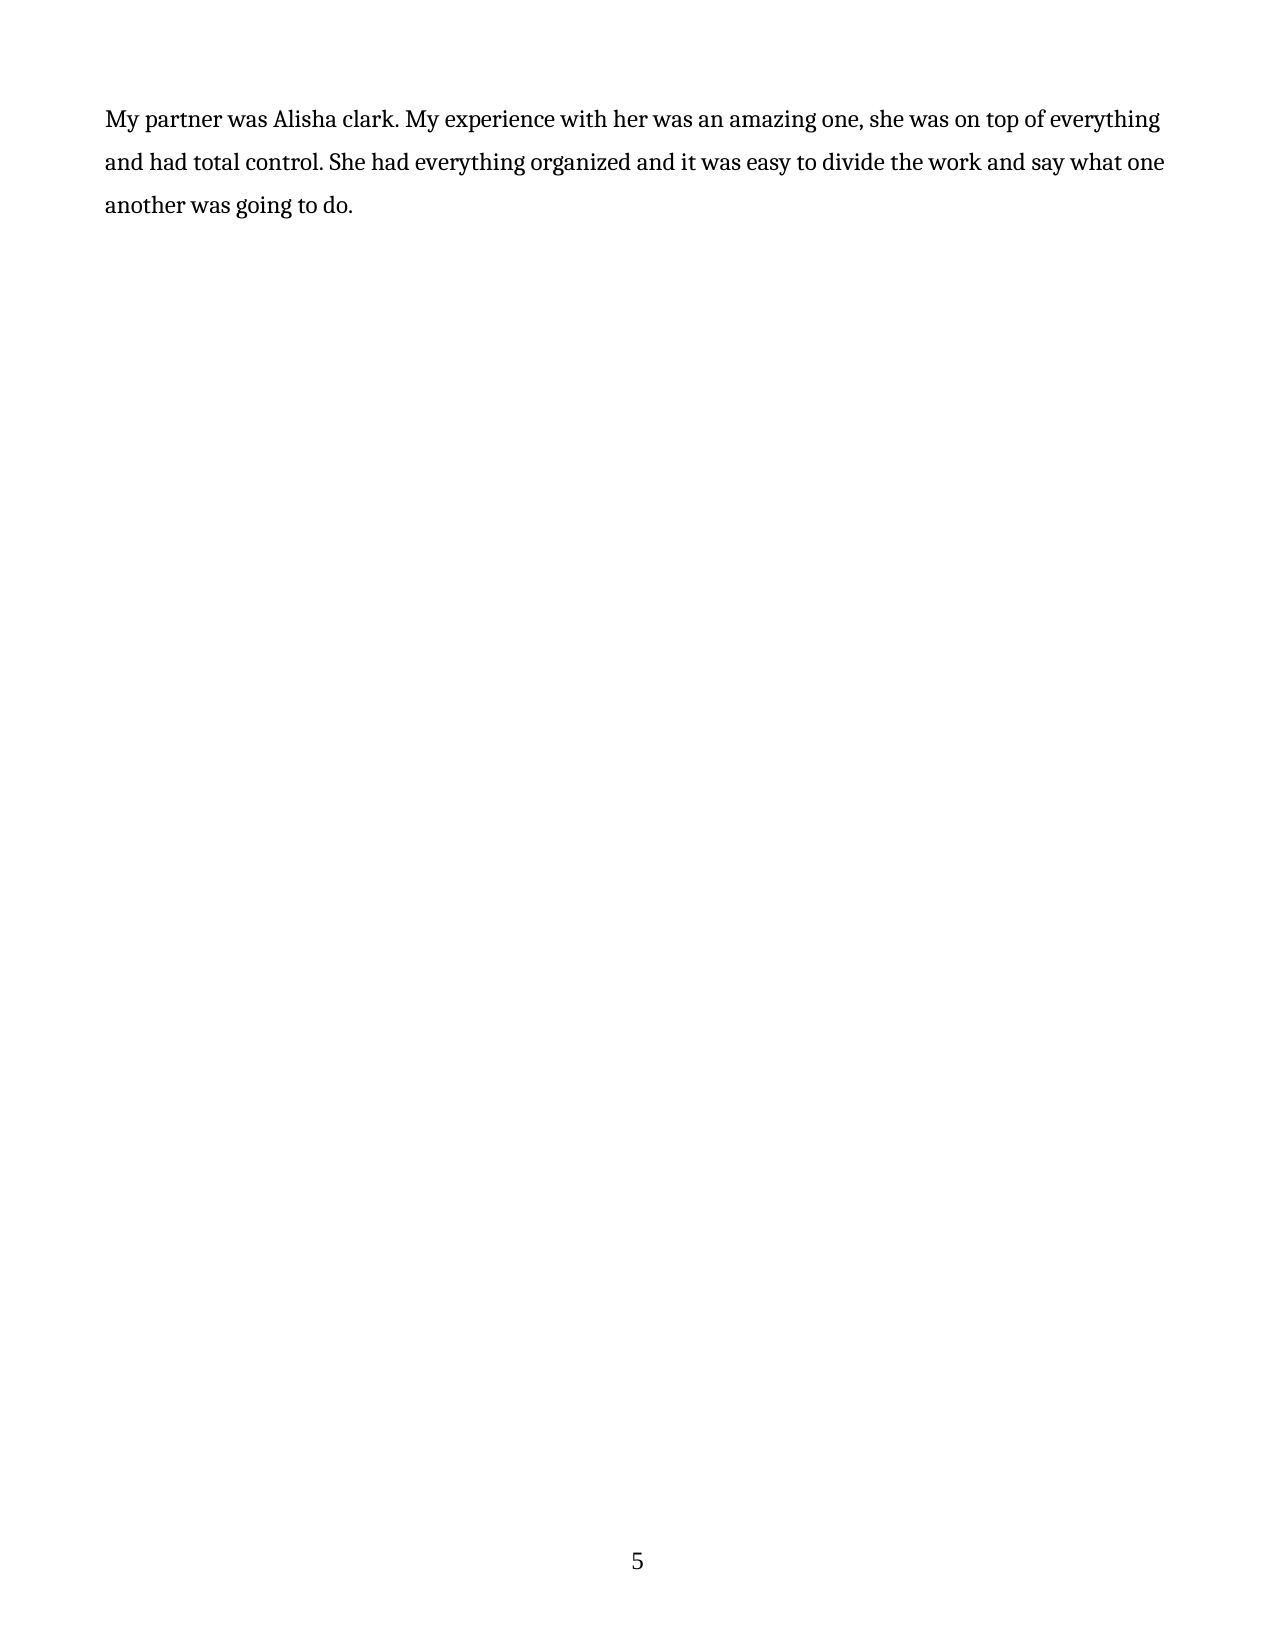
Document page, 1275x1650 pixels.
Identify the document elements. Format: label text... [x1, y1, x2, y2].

text My partner was Alisha clark. My experience with her was an amazing one, she was on top of everything and had total control. She had everything organized and it was easy to divide the work and say what one another was going to do. [105, 105, 1170, 220]
